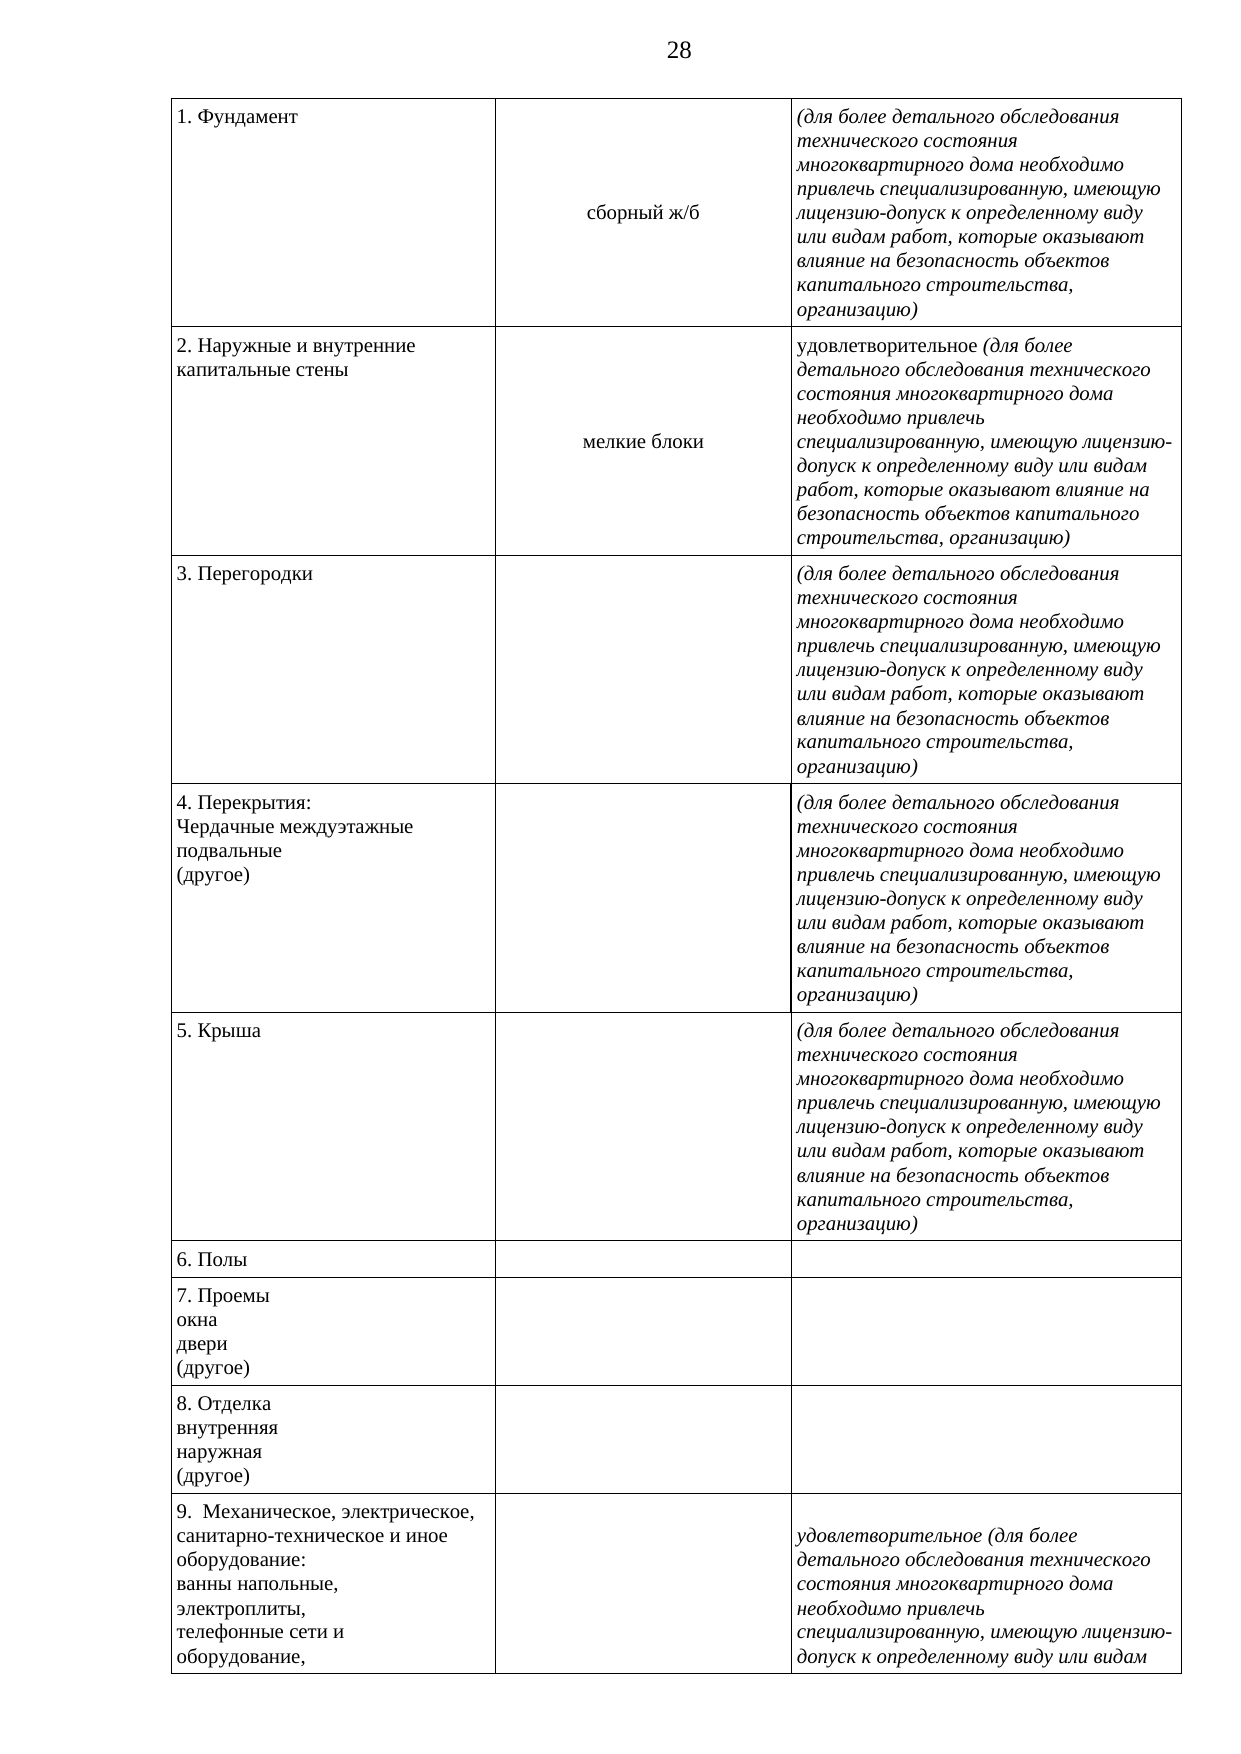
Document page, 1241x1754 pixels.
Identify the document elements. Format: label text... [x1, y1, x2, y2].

table_cell [792, 1386, 1181, 1493]
table_cell (для более детального обследования технического состояния многоквартирного дома необходимо привлечь специализированную, имеющую лицензию-допуск к определенному виду или видам работ, которые оказывают влияние на безопасность объектов капитального строительства, организацию) [792, 556, 1181, 783]
table_cell [496, 556, 791, 783]
table_cell (для более детального обследования технического состояния многоквартирного дома необходимо привлечь специализированную, имеющую лицензию-допуск к определенному виду или видам работ, которые оказывают влияние на безопасность объектов капитального строительства, организацию) [792, 1013, 1181, 1240]
table_cell [496, 1241, 791, 1276]
table_cell 8. Отделка внутренняя наружная (другое) [172, 1386, 495, 1493]
table_cell (для более детального обследования технического состояния многоквартирного дома необходимо привлечь специализированную, имеющую лицензию-допуск к определенному виду или видам работ, которые оказывают влияние на безопасность объектов капитального строительства, организацию) [792, 99, 1181, 326]
table_cell сборный ж/б [496, 99, 791, 326]
table_cell (для более детального обследования технического состояния многоквартирного дома необходимо привлечь специализированную, имеющую лицензию-допуск к определенному виду или видам работ, которые оказывают влияние на безопасность объектов капитального строительства, организацию) [792, 784, 1181, 1012]
table_cell [496, 1386, 791, 1493]
table_cell [496, 1494, 791, 1673]
table_cell [792, 1278, 1181, 1385]
table_cell 7. Проемы окна двери (другое) [172, 1278, 495, 1385]
table_cell 6. Полы [172, 1241, 495, 1276]
table_cell [496, 784, 790, 1012]
table_cell 3. Перегородки [172, 556, 495, 783]
table_cell 4. Перекрытия: Чердачные междуэтажные подвальные (другое) [172, 784, 495, 1012]
table_cell [496, 1278, 791, 1385]
table_cell 5. Крыша [172, 1013, 495, 1240]
table_cell [496, 1013, 791, 1240]
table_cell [792, 1494, 1181, 1673]
table_cell 1. Фундамент [172, 99, 495, 326]
table_cell [792, 1241, 1181, 1276]
table_cell 2. Наружные и внутренние капитальные стены [172, 327, 495, 555]
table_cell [172, 1494, 495, 1673]
table_cell мелкие блоки [496, 327, 791, 555]
